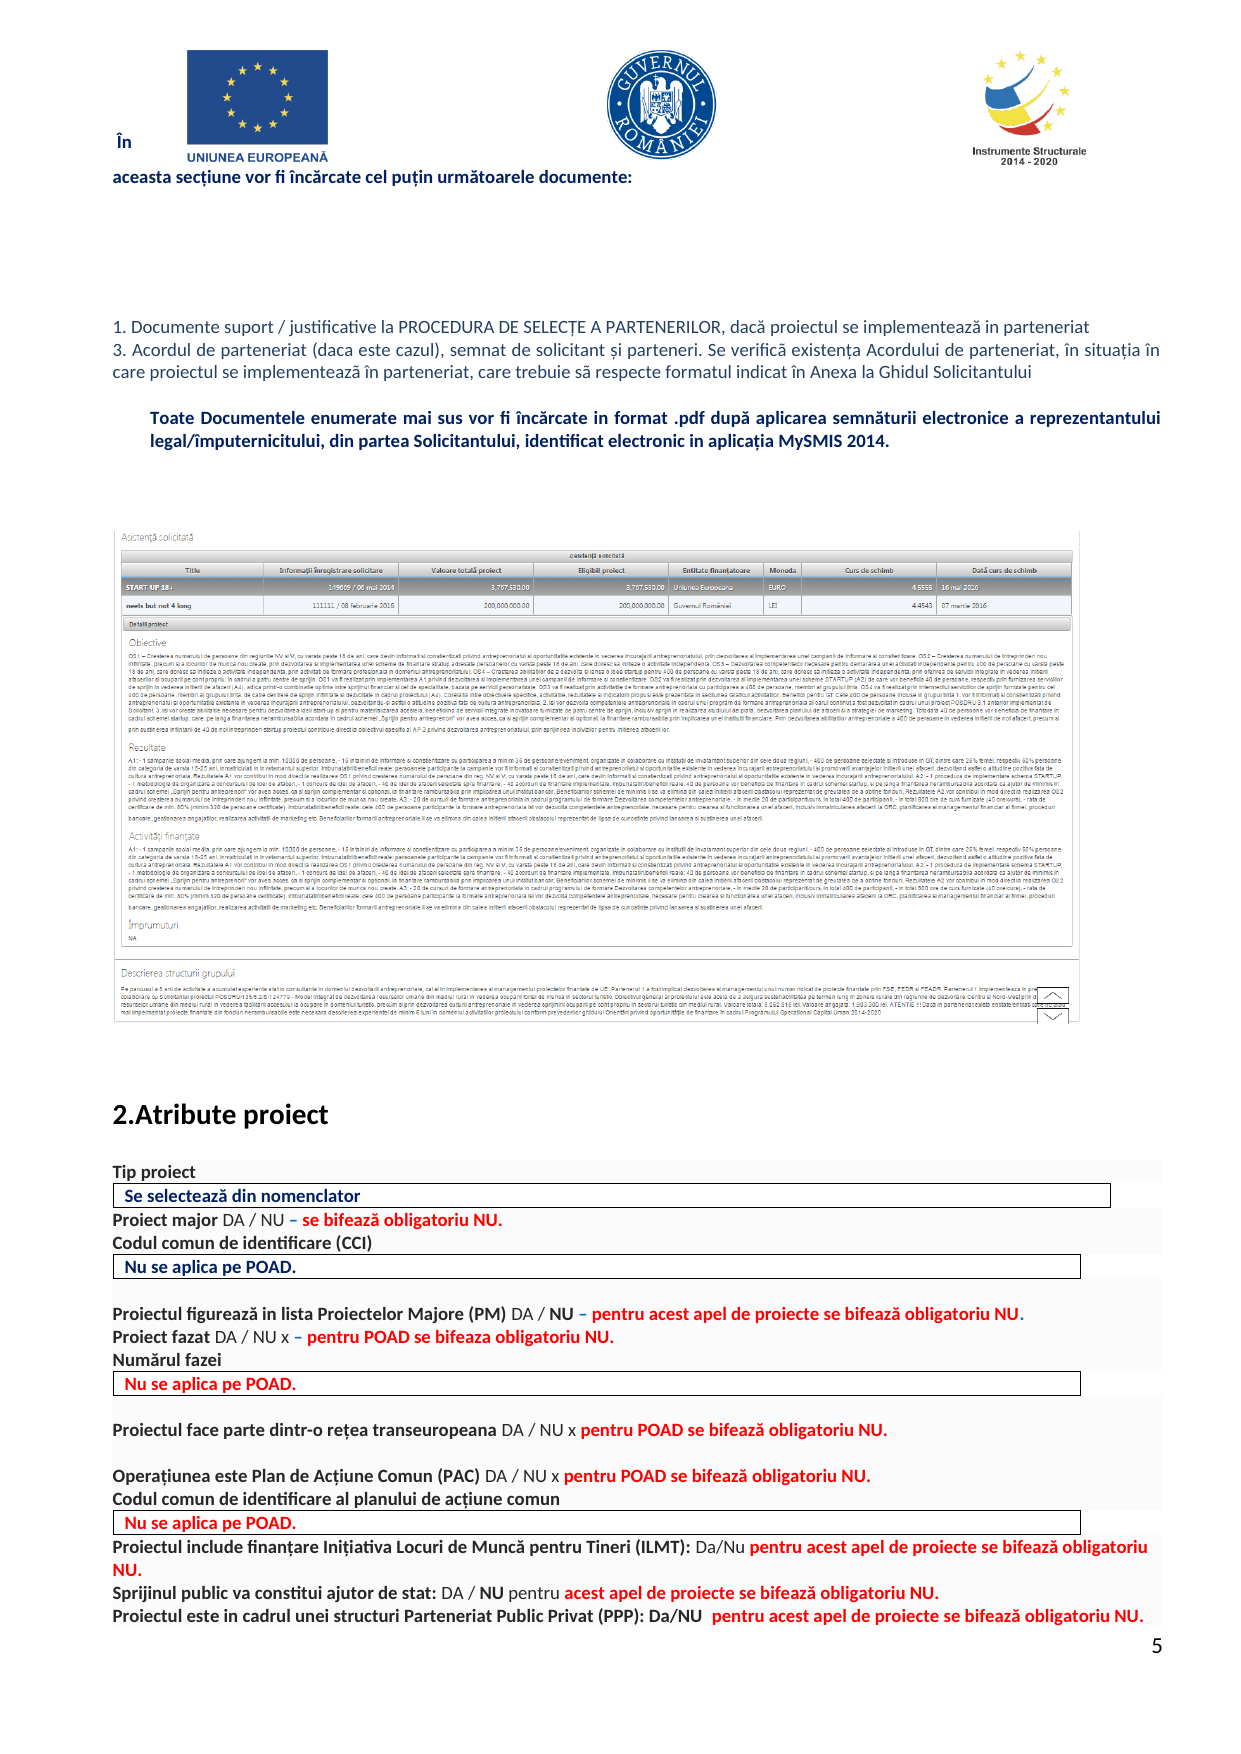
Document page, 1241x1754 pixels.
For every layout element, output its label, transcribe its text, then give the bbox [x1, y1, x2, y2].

table_header Nu se aplica pe POAD. [114, 1511, 1080, 1534]
picture [112, 531, 1080, 1024]
table_header Nu se aplica pe POAD. [114, 1372, 1080, 1395]
picture [973, 50, 1086, 130]
text Proiect fazat DA / NU x – pentru POAD se bifeaza obligatoriu NU. [112, 1325, 1162, 1348]
text Codul comun de identificare al planului de acțiune comun [112, 1487, 1162, 1510]
text Proiectul figurează in lista Proiectelor Majore (PM) DA / NU – pentru acest apel de proiecte se bifează obligatoriu NU. [112, 1302, 1162, 1325]
list 3. Acordul de parteneriat (daca este cazul), semnat de solicitant și parteneri. Se verificã existența Acordului de parteneriat, în situația în care proiectul se implementeazã în parteneriat, care trebuie sã respecte formatul indicat în Anexa la Ghidul Solicitantului [112, 338, 1162, 384]
text Proiectul include finanțare Inițiativa Locuri de Muncă pentru Tineri (ILMT): Da/Nu pentru acest apel de proiecte se bifează obligatoriu NU. [112, 1535, 1162, 1581]
text Codul comun de identificare (CCI) [342, 1231, 1162, 1254]
text Proiect major DA / NU – se bifează obligatoriu NU. [112, 1208, 1162, 1231]
text Operațiunea este Plan de Acțiune Comun (PAC) DA / NU x pentru POAD se bifează obligatoriu NU. [112, 1464, 1162, 1487]
picture [605, 48, 717, 130]
list 1. Documente suport / justificative la PROCEDURA DE SELECȚE A PARTENERILOR, dacă proiectul se implementează in parteneriat [112, 315, 1162, 338]
text În aceasta secțiune vor fi încărcate cel puţin următoarele documente: [112, 130, 1162, 188]
text Tip proiect [112, 1160, 1162, 1183]
text Sprijinul public va constitui ajutor de stat: DA / NU pentru acest apel de proiecte se bifează obligatoriu NU. [112, 1581, 1162, 1604]
table_header Nu se aplica pe POAD. [114, 1255, 1080, 1278]
picture [187, 50, 328, 130]
list Toate Documentele enumerate mai sus vor fi încărcate in format .pdf după aplicarea semnăturii electronice a reprezentantului legal/împuternicitului, din partea Solicitantului, identificat electronic in aplicația MySMIS 2014. [150, 407, 1162, 452]
text Proiectul face parte dintr-o rețea transeuropeana DA / NU x pentru POAD se bifează obligatoriu NU. [112, 1419, 1162, 1442]
table_header Se selectează din nomenclator [114, 1184, 1110, 1207]
subtitle 2.Atribute proiect [112, 1096, 1162, 1132]
text Proiectul este in cadrul unei structuri Parteneriat Public Privat (PPP): Da/NU pentru acest apel de proiecte se bifează obligatoriu NU. [112, 1604, 1162, 1627]
text Numărul fazei [112, 1348, 1162, 1371]
